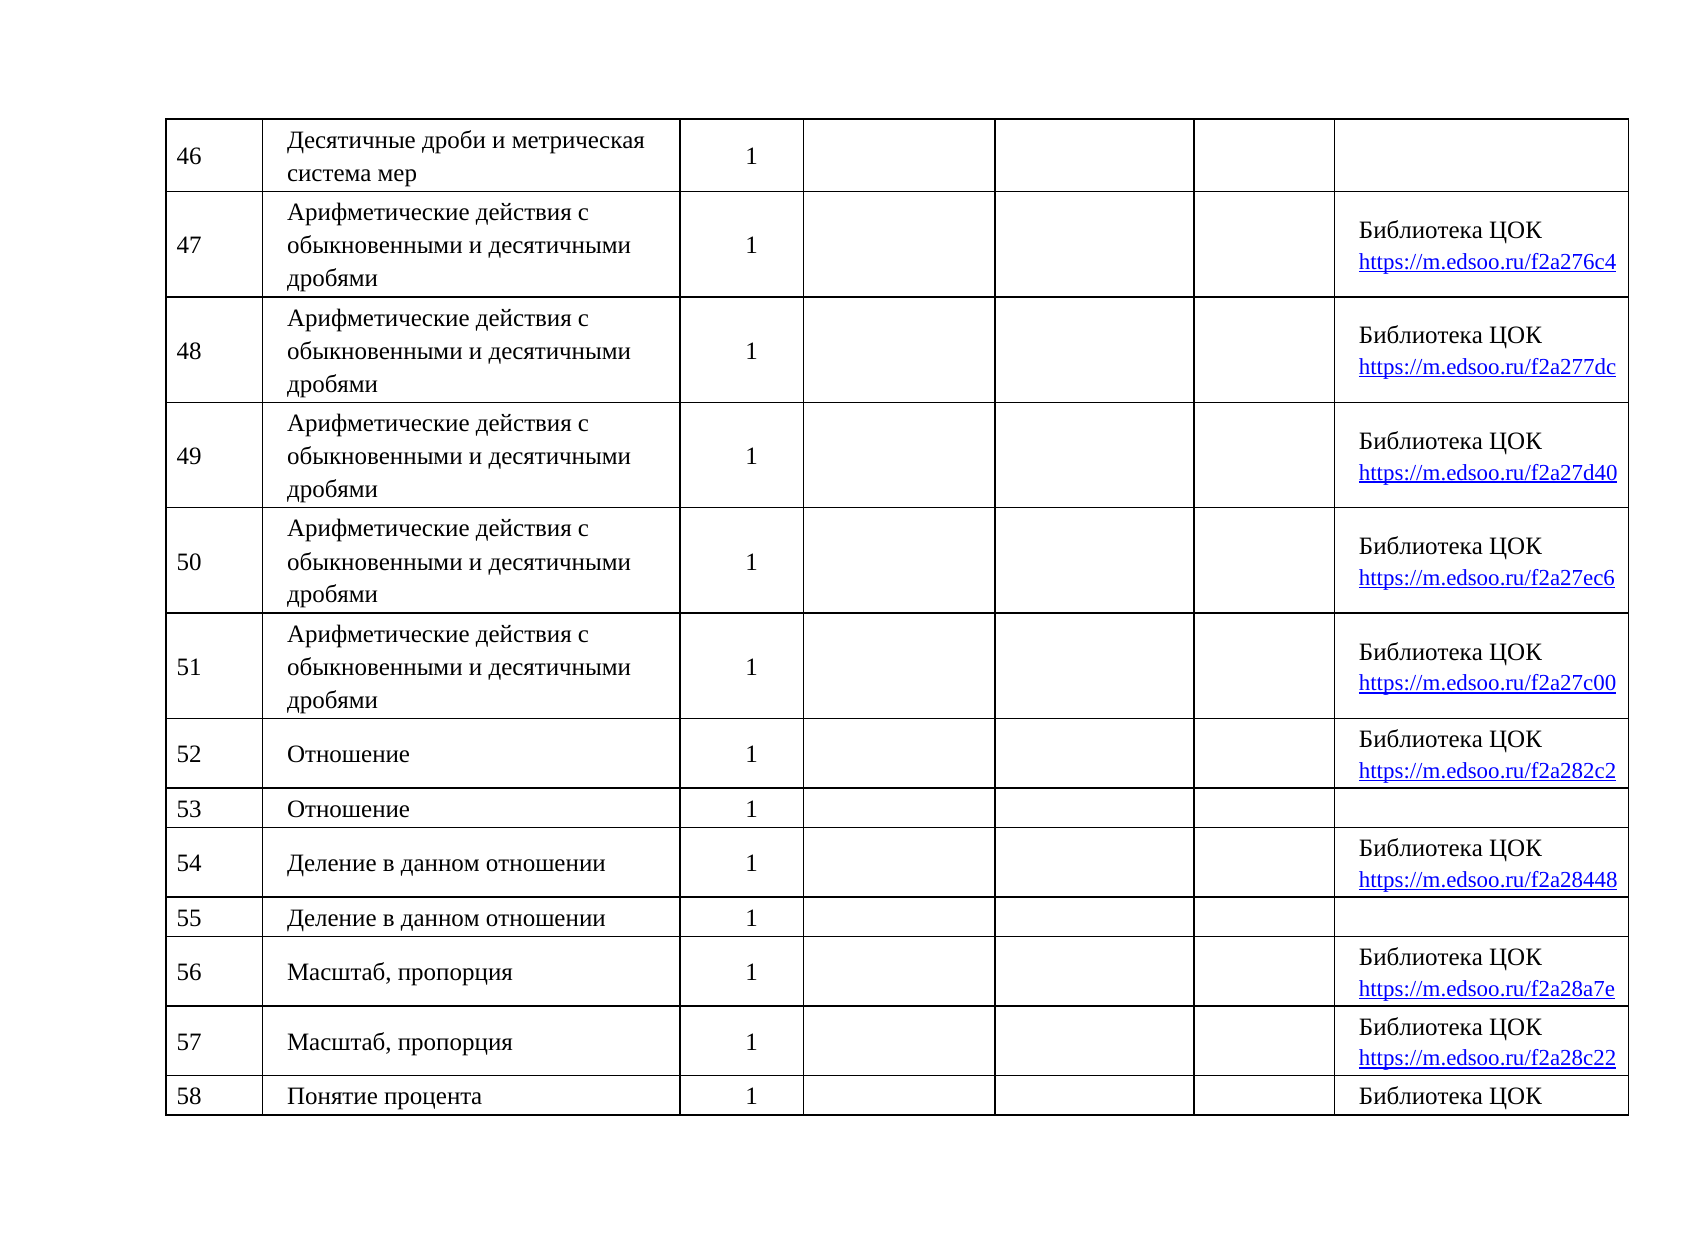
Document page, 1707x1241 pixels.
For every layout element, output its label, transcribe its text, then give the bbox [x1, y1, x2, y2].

table_cell 1 [681, 719, 803, 787]
table_cell [1195, 403, 1334, 507]
table_cell Арифметические действия с обыкновенными и десятичными дробями [263, 614, 679, 718]
table_cell Деление в данном отношении [263, 898, 679, 936]
table_cell Отношение [263, 789, 679, 827]
table_cell Деление в данном отношении [263, 828, 679, 896]
table_cell [804, 898, 994, 936]
table_cell [804, 120, 994, 191]
table_cell 1 [681, 508, 803, 612]
table_cell 1 [681, 403, 803, 507]
table_cell [996, 828, 1193, 896]
table_cell 52 [167, 719, 262, 787]
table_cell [263, 120, 679, 191]
table_cell Библиотека ЦОК https://m.edsoo.ru/f2a28a7e [1335, 937, 1628, 1005]
table_cell [1195, 898, 1334, 936]
table_cell 50 [167, 508, 262, 612]
table_cell [996, 614, 1193, 718]
table_cell Арифметические действия с обыкновенными и десятичными дробями [263, 298, 679, 401]
table_cell [996, 789, 1193, 827]
table_cell Арифметические действия с обыкновенными и десятичными дробями [263, 403, 679, 507]
table_cell [1195, 719, 1334, 787]
table_cell [804, 1007, 994, 1075]
table_cell 54 [167, 828, 262, 896]
table_cell [804, 1076, 994, 1114]
table_cell 1 [681, 789, 803, 827]
table_cell Библиотека ЦОК https://m.edsoo.ru/f2a27d40 [1335, 403, 1628, 507]
table_cell 57 [167, 1007, 262, 1075]
table_cell [804, 403, 994, 507]
table_cell [996, 937, 1193, 1005]
table_cell [804, 789, 994, 827]
table_cell [996, 508, 1193, 612]
table_cell 49 [167, 403, 262, 507]
table_cell [804, 614, 994, 718]
table_cell 48 [167, 298, 262, 401]
table_cell [1195, 789, 1334, 827]
table_cell [1195, 192, 1334, 296]
table_cell 1 [681, 828, 803, 896]
table_cell Масштаб, пропорция [263, 937, 679, 1005]
table_cell 1 [681, 937, 803, 1005]
table_cell Арифметические действия с обыкновенными и десятичными дробями [263, 508, 679, 612]
table_cell Библиотека ЦОК https://m.edsoo.ru/f2a27ec6 [1335, 508, 1628, 612]
table_cell 47 [167, 192, 262, 296]
table_cell [1195, 508, 1334, 612]
table_cell 1 [681, 298, 803, 401]
table_cell [1335, 789, 1628, 827]
table_cell [996, 192, 1193, 296]
table_cell [804, 192, 994, 296]
table_cell [996, 719, 1193, 787]
table_cell [804, 828, 994, 896]
table_cell Масштаб, пропорция [263, 1007, 679, 1075]
table_cell [1195, 828, 1334, 896]
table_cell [1335, 1076, 1628, 1114]
table_cell 1 [681, 614, 803, 718]
table_cell 1 [681, 898, 803, 936]
table_cell [804, 298, 994, 401]
table_cell 58 [167, 1076, 262, 1114]
table_cell [1195, 1007, 1334, 1075]
table_cell [1195, 298, 1334, 401]
table_cell [1195, 937, 1334, 1005]
table_cell 1 [681, 120, 803, 191]
table_cell [804, 937, 994, 1005]
table_cell [996, 1076, 1193, 1114]
table_cell Библиотека ЦОК https://m.edsoo.ru/f2a28448 [1335, 828, 1628, 896]
table_cell 1 [681, 192, 803, 296]
table_cell 46 [167, 120, 262, 191]
table_cell [1195, 1076, 1334, 1114]
table_cell [804, 719, 994, 787]
table_cell 53 [167, 789, 262, 827]
table_cell [996, 1007, 1193, 1075]
table_cell Понятие процента [263, 1076, 679, 1114]
table_cell 51 [167, 614, 262, 718]
table_cell Библиотека ЦОК https://m.edsoo.ru/f2a277dc [1335, 298, 1628, 401]
table_cell Библиотека ЦОК https://m.edsoo.ru/f2a276c4 [1335, 192, 1628, 296]
table_cell [1195, 120, 1334, 191]
table_cell [996, 898, 1193, 936]
table_cell [996, 120, 1193, 191]
table_cell Библиотека ЦОК https://m.edsoo.ru/f2a282c2 [1335, 719, 1628, 787]
table_cell [1195, 614, 1334, 718]
table_cell [1335, 898, 1628, 936]
table_cell Отношение [263, 719, 679, 787]
table_cell [996, 403, 1193, 507]
table_cell Библиотека ЦОК https://m.edsoo.ru/f2a28c22 [1335, 1007, 1628, 1075]
table_cell [1335, 120, 1628, 191]
table_cell [804, 508, 994, 612]
table_cell 56 [167, 937, 262, 1005]
table_cell 1 [681, 1076, 803, 1114]
table_cell 55 [167, 898, 262, 936]
table_cell [996, 298, 1193, 401]
table_cell 1 [681, 1007, 803, 1075]
table_cell Библиотека ЦОК https://m.edsoo.ru/f2a27c00 [1335, 614, 1628, 718]
table_cell Арифметические действия с обыкновенными и десятичными дробями [263, 192, 679, 296]
